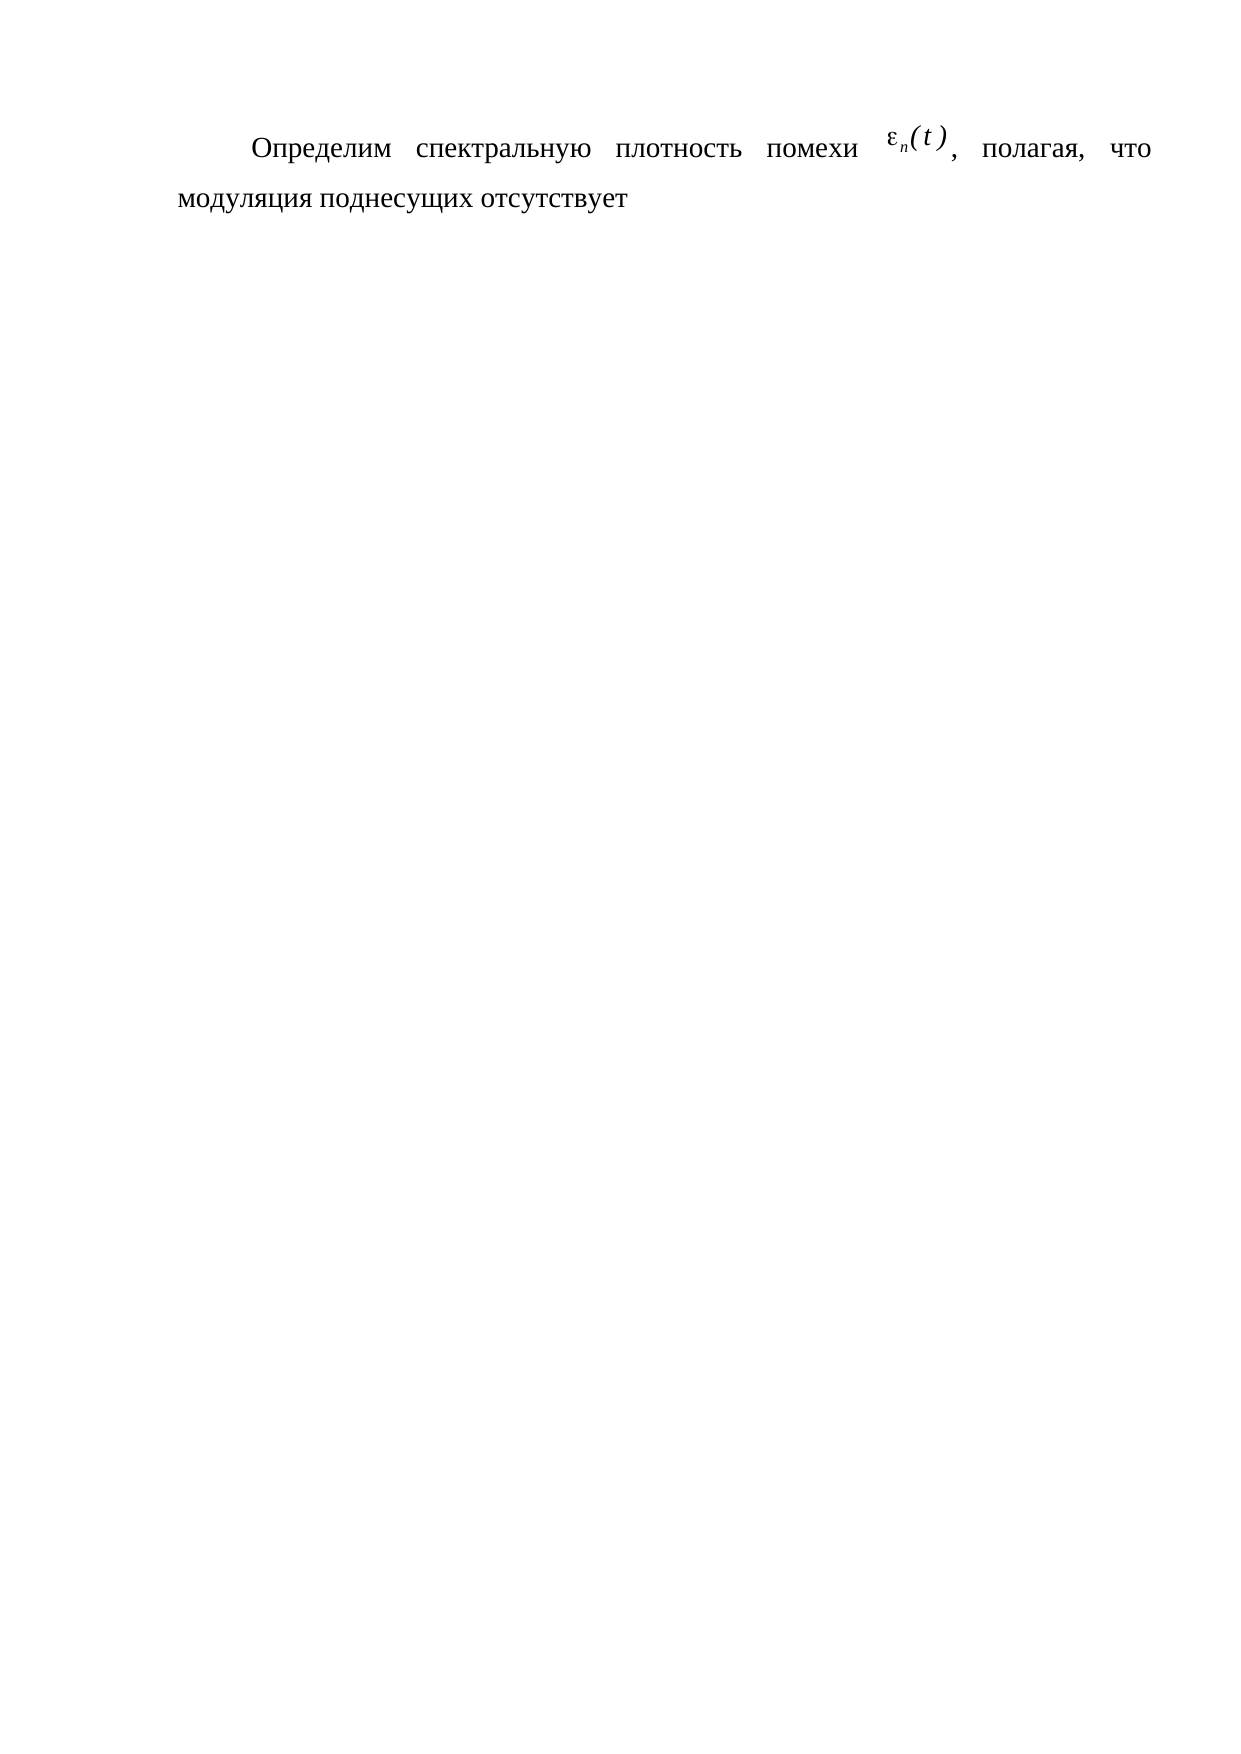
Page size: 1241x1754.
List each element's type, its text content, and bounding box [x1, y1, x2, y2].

text Определим спектральную плотность помехи , полагая, что модуляция поднесущих отсутствует [177, 118, 1152, 214]
